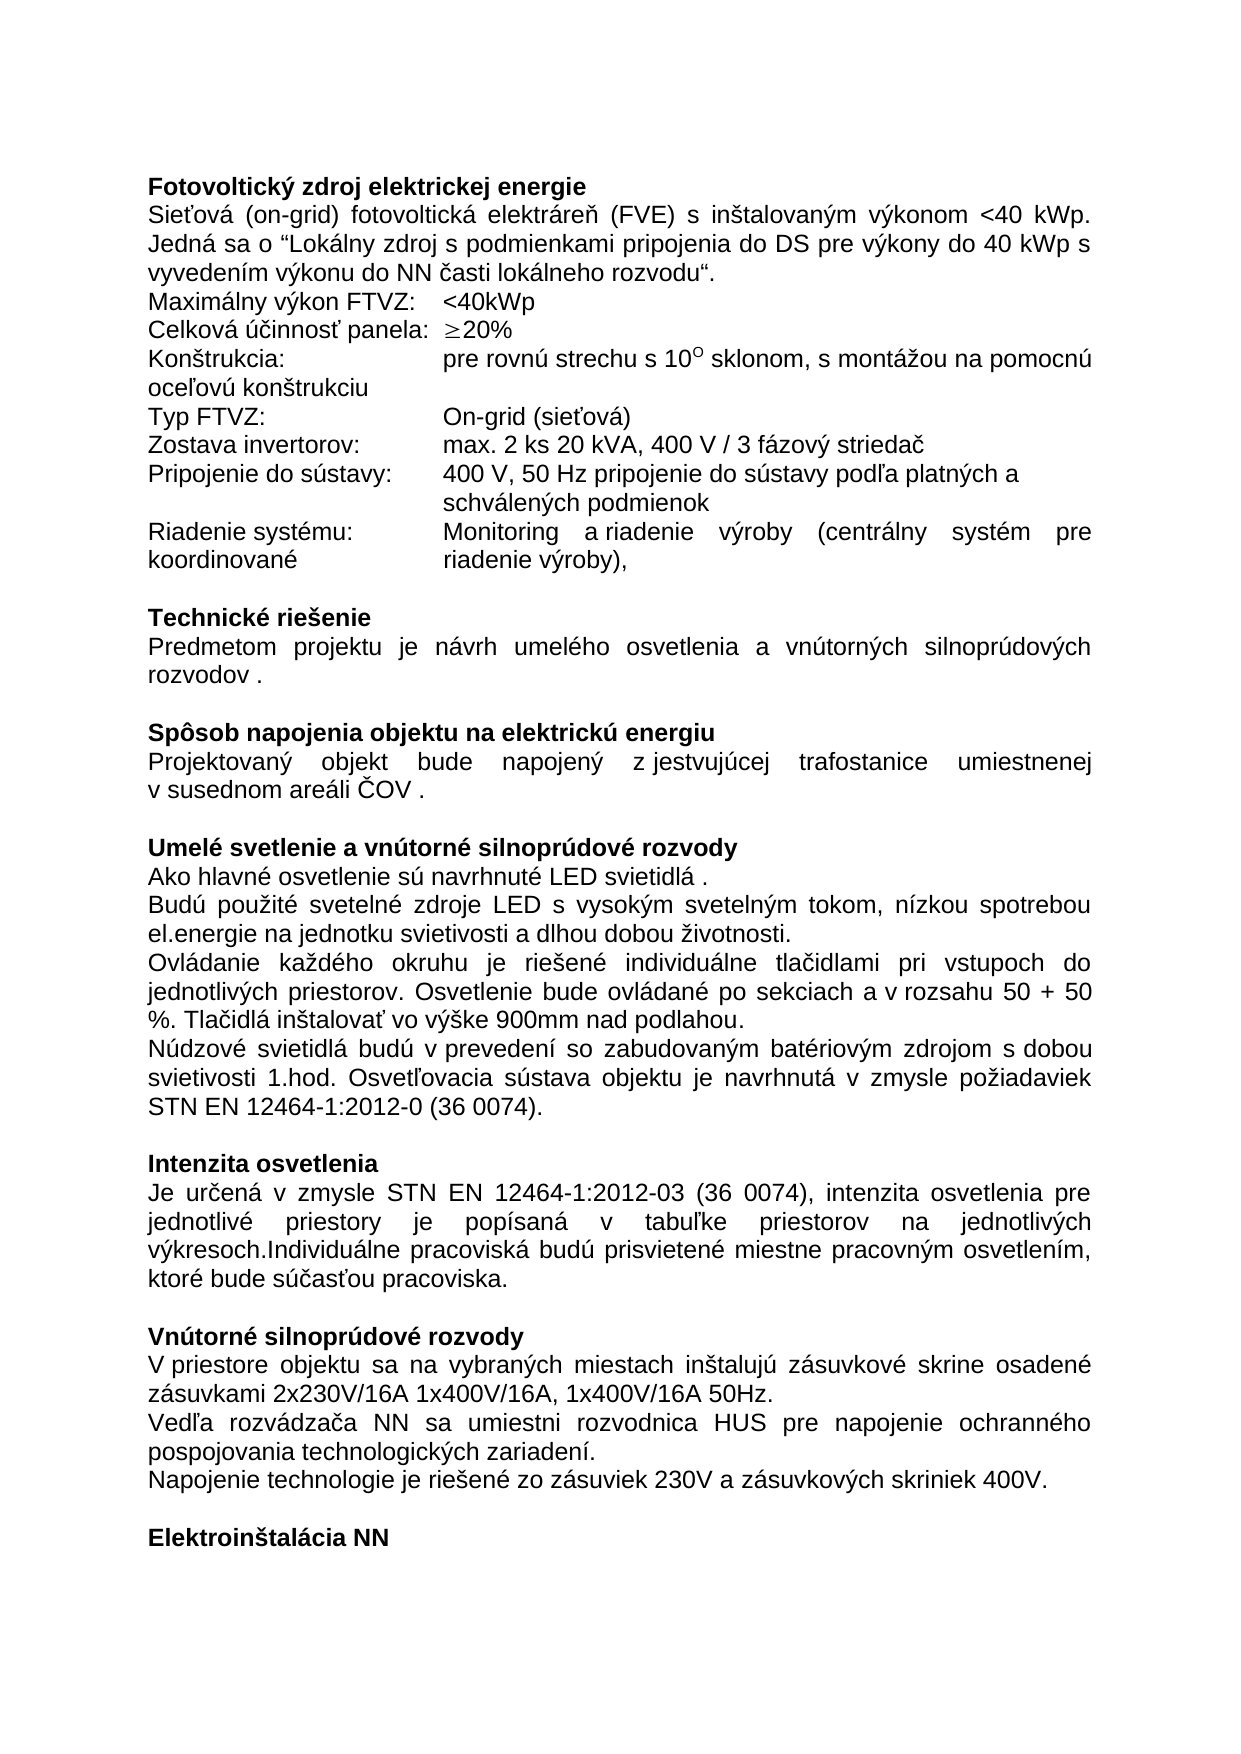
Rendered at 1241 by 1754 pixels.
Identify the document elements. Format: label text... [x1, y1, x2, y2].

text V priestore objektu sa na vybraných miestach inštalujú zásuvkové skrine osadené zásuvkami 2x230V/16A 1x400V/16A, 1x400V/16A 50Hz. [148, 1351, 1093, 1408]
text Pripojenie do sústavy: 400 V, 50 Hz pripojenie do sústavy podľa platných a [148, 459, 1093, 488]
text Typ FTVZ: On-grid (sieťová) [148, 402, 1093, 431]
text Projektovaný objekt bude napojený z jestvujúcej trafostanice umiestnenej v susednom areáli ČOV . [148, 747, 1093, 804]
text Sieťová (on-grid) fotovoltická elektráreň (FVE) s inštalovaným výkonom <40 kWp. Jedná sa o “Lokálny zdroj s podmienkami pripojenia do DS pre výkony do 40 kWp s vyvedením výkonu do NN časti lokálneho rozvodu“. [148, 200, 1093, 287]
text Je určená v zmysle STN EN 12464-1:2012-03 (36 0074), intenzita osvetlenia pre jednotlivé priestory je popísaná v tabuľke priestorov na jednotlivých výkresoch.Individuálne pracoviská budú prisvietené miestne pracovným osvetlením, ktoré bude súčasťou pracoviska. [148, 1178, 1093, 1293]
text Fotovoltický zdroj elektrickej energie [148, 172, 1093, 200]
text Maximálny výkon FTVZ: <40kWp [148, 287, 1093, 315]
text Vedľa rozvádzača NN sa umiestni rozvodnica HUS pre napojenie ochranného pospojovania technologických zariadení. [148, 1408, 1093, 1466]
text Napojenie technologie je riešené zo zásuviek 230V a zásuvkových skriniek 400V. [148, 1466, 1093, 1494]
text Celková účinnosť panela: 20% [148, 315, 1093, 344]
text Intenzita osvetlenia [148, 1149, 1093, 1178]
text Budú použité svetelné zdroje LED s vysokým svetelným tokom, nízkou spotrebou el.energie na jednotku svietivosti a dlhou dobou životnosti. [148, 891, 1093, 948]
text Núdzové svietidlá budú v prevedení so zabudovaným batériovým zdrojom s dobou svietivosti 1.hod. Osvetľovacia sústava objektu je navrhnutá v zmysle požiadaviek STN EN 12464-1:2012-0 (36 0074). [148, 1034, 1093, 1121]
text Konštrukcia: pre rovnú strechu s 10O sklonom, s montážou na pomocnú oceľovú konštrukciu [148, 344, 1093, 402]
text Predmetom projektu je návrh umelého osvetlenia a vnútorných silnoprúdových rozvodov . [148, 632, 1093, 689]
text Ako hlavné osvetlenie sú navrhnuté LED svietidlá . [148, 862, 1093, 891]
text Vnútorné silnoprúdové rozvody [148, 1322, 1093, 1351]
text Technické riešenie [148, 603, 1093, 632]
text Riadenie systému: Monitoring a riadenie výroby (centrálny systém pre koordinované riadenie výroby), [148, 517, 1093, 574]
text schválených podmienok [148, 488, 1093, 517]
text Ovládanie každého okruhu je riešené individuálne tlačidlami pri vstupoch do jednotlivých priestorov. Osvetlenie bude ovládané po sekciach a v rozsahu 50 + 50 %. Tlačidlá inštalovať vo výške 900mm nad podlahou. [148, 948, 1093, 1034]
text Elektroinštalácia NN [148, 1523, 1093, 1552]
text Zostava invertorov: max. 2 ks 20 kVA, 400 V / 3 fázový striedač [148, 431, 1093, 459]
text Umelé svetlenie a vnútorné silnoprúdové rozvody [148, 833, 1093, 862]
text Spôsob napojenia objektu na elektrickú energiu [148, 718, 1093, 747]
